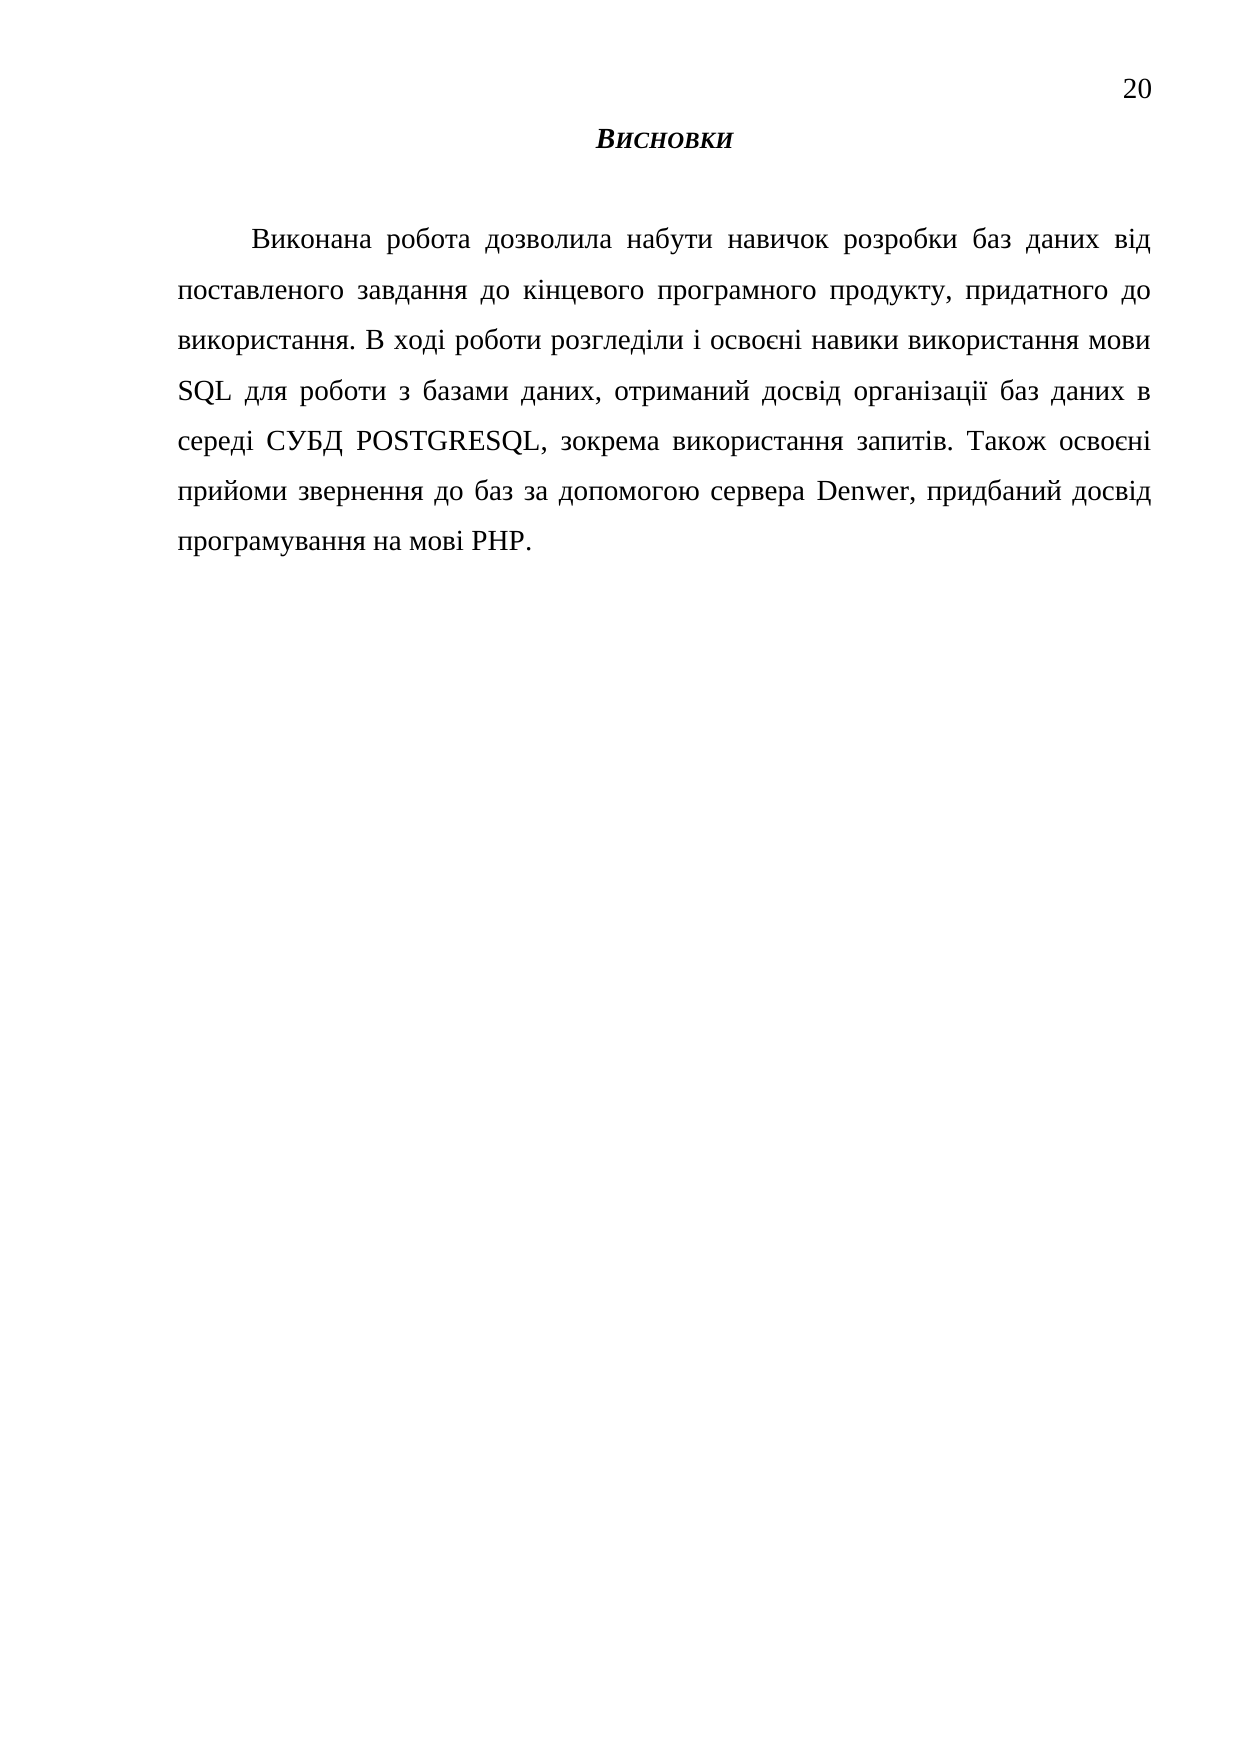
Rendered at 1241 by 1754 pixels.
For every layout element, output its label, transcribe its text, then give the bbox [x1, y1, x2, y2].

subtitle Висновки [177, 121, 1152, 154]
text Виконана робота дозволила набути навичок розробки баз даних від поставленого завдання до кінцевого програмного продукту, придатного до використання. В ході роботи розгледіли і освоєні навики використання мови SQL для роботи з базами даних, отриманий досвід організації баз даних в середі СУБД POSTGRESQL, зокрема використання запитів. Також освоєні прийоми звернення до баз за допомогою сервера Denwer, придбаний досвід програмування на мові PHP. [177, 222, 1152, 557]
